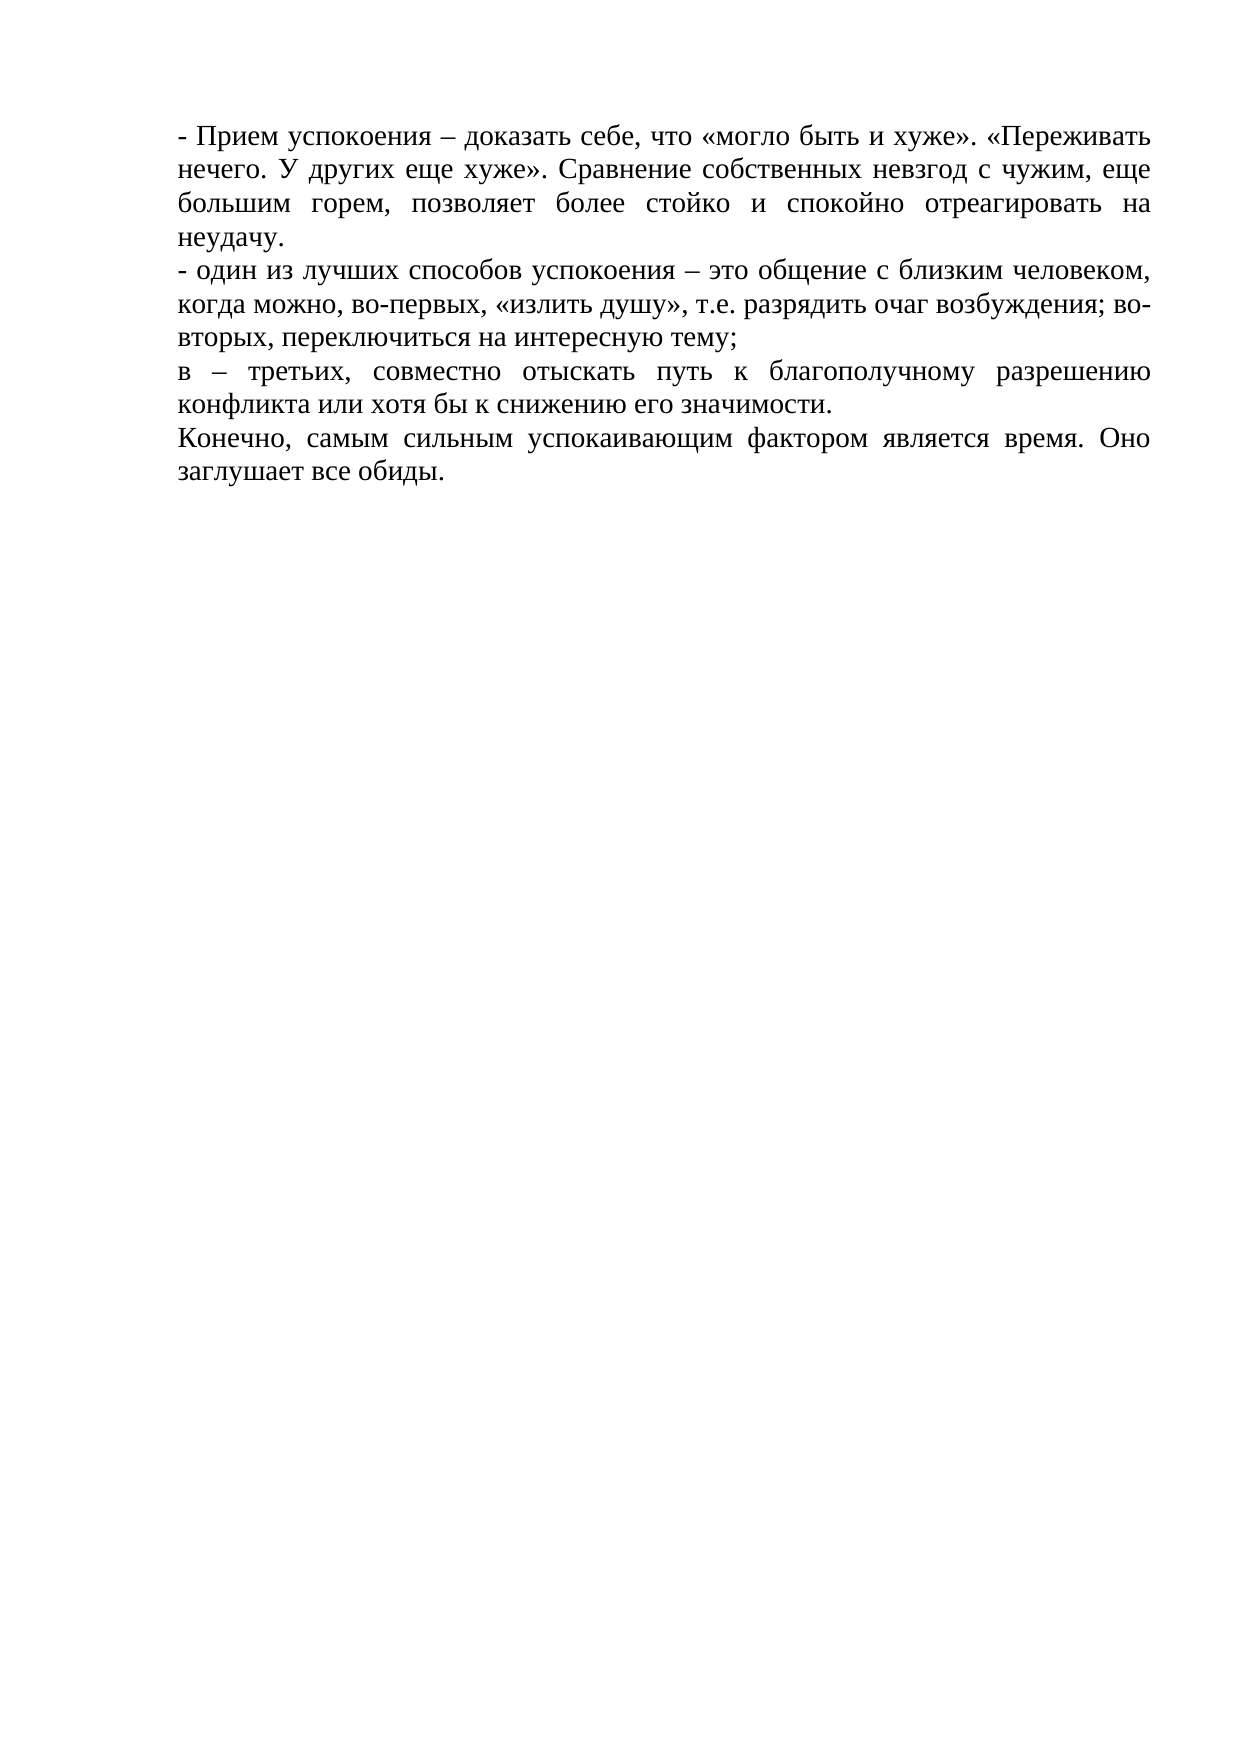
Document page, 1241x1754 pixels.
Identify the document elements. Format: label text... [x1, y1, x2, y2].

text в – третьих, совместно отыскать путь к благополучному разрешению конфликта или хотя бы к снижению его значимости. [177, 353, 1152, 420]
text - Прием успокоения – доказать себе, что «могло быть и хуже». «Переживать нечего. У других еще хуже». Сравнение собственных невзгод с чужим, еще большим горем, позволяет более стойко и спокойно отреагировать на неудачу. [177, 118, 1152, 252]
text Конечно, самым сильным успокаивающим фактором является время. Оно заглушает все обиды. [177, 420, 1152, 487]
text - один из лучших способов успокоения – это общение с близким человеком, когда можно, во-первых, «излить душу», т.е. разрядить очаг возбуждения; во-вторых, переключиться на интересную тему; [177, 252, 1152, 353]
